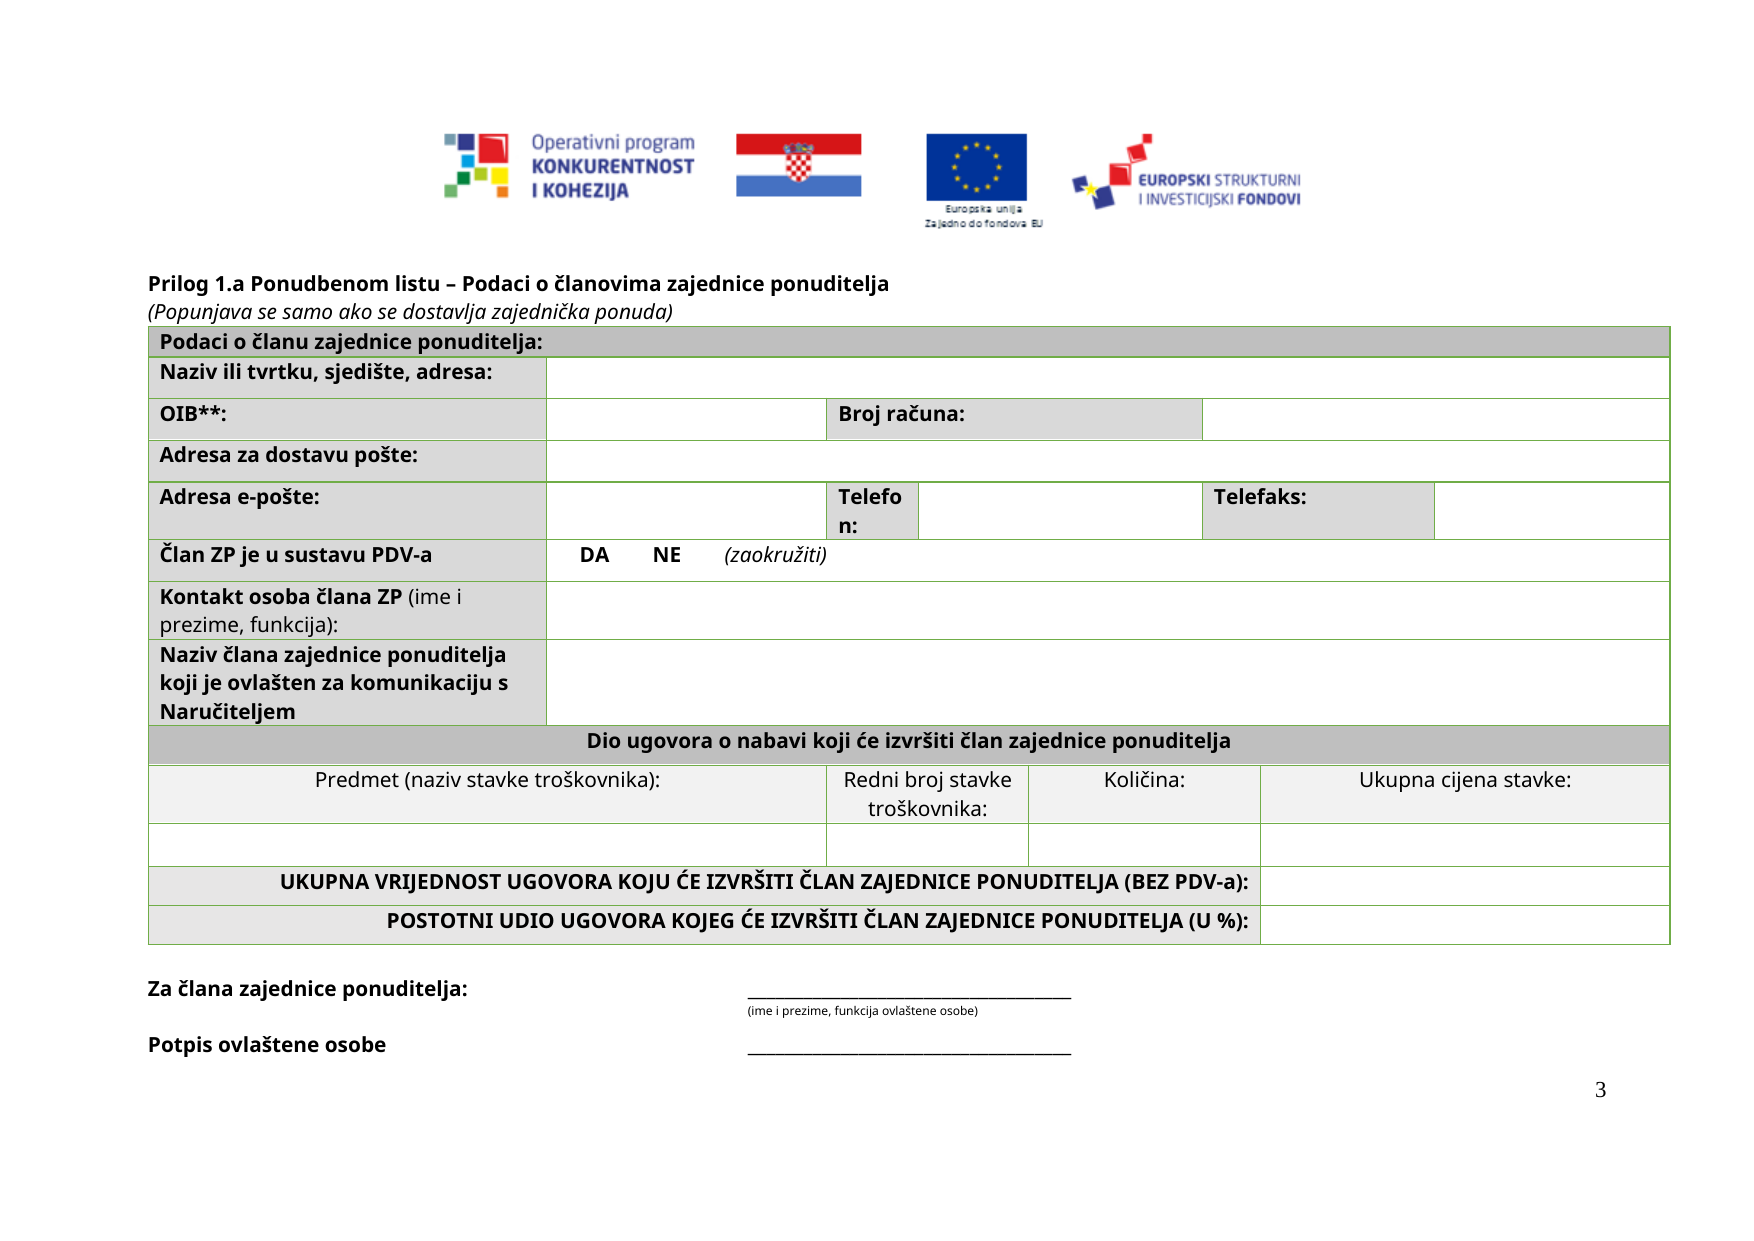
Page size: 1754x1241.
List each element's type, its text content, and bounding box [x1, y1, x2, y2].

table_cell Dio ugovora o nabavi koji će izvršiti član zajednice ponuditelja [149, 726, 1669, 764]
text (Popunjava se samo ako se dostavlja zajednička ponuda) [148, 297, 1606, 326]
table_cell Redni broj stavke troškovnika: [827, 766, 1028, 822]
table_cell Naziv člana zajednice ponuditelja koji je ovlašten za komunikaciju s Naručiteljem [149, 640, 546, 725]
table_cell Kontakt osoba člana ZP (ime i prezime, funkcija): [149, 582, 546, 639]
table_cell Telefaks: [1203, 483, 1434, 539]
table_cell [1261, 906, 1669, 944]
table_cell Adresa za dostavu pošte: [149, 441, 546, 481]
text Potpis ovlaštene osobe ___________________________________ [148, 1031, 1606, 1059]
table_cell [1261, 867, 1669, 905]
table_cell Član ZP je u sustavu PDV-a [149, 540, 546, 581]
table_cell [547, 640, 1669, 725]
table_cell [547, 358, 1669, 398]
table_cell DA NE (zaokružiti) [547, 540, 1669, 581]
table_cell POSTOTNI UDIO UGOVORA KOJEG ĆE IZVRŠITI ČLAN ZAJEDNICE PONUDITELJA (U %): [149, 906, 1260, 944]
table_cell [1029, 824, 1260, 866]
table_cell [547, 441, 1669, 481]
table_header Podaci o članu zajednice ponuditelja: [149, 327, 1669, 356]
table_cell Broj računa: [827, 399, 1202, 439]
table_cell [1261, 824, 1669, 866]
table_cell Naziv ili tvrtku, sjedište, adresa: [149, 358, 546, 398]
table_cell [149, 824, 826, 866]
text Prilog 1.a Ponudbenom listu – Podaci o članovima zajednice ponuditelja [148, 269, 1606, 297]
text (ime i prezime, funkcija ovlaštene osobe) [148, 1002, 1606, 1031]
table_cell [919, 483, 1202, 539]
table_cell Ukupna cijena stavke: [1261, 766, 1669, 822]
text Za člana zajednice ponuditelja: ___________________________________ [148, 974, 1606, 1002]
table_cell UKUPNA VRIJEDNOST UGOVORA KOJU ĆE IZVRŠITI ČLAN ZAJEDNICE PONUDITELJA (BEZ PDV-a): [149, 867, 1260, 905]
table_cell Količina: [1029, 766, 1260, 822]
table_cell OIB**: [149, 399, 546, 439]
table_cell [547, 582, 1669, 639]
table_cell [547, 483, 826, 539]
table_cell [827, 824, 1028, 866]
table_cell [547, 399, 826, 439]
table_cell Predmet (naziv stavke troškovnika): [149, 766, 826, 822]
table_cell [1203, 399, 1669, 439]
table_cell Telefon: [827, 483, 918, 539]
table_cell [1435, 483, 1669, 539]
table_cell Adresa e-pošte: [149, 483, 546, 539]
